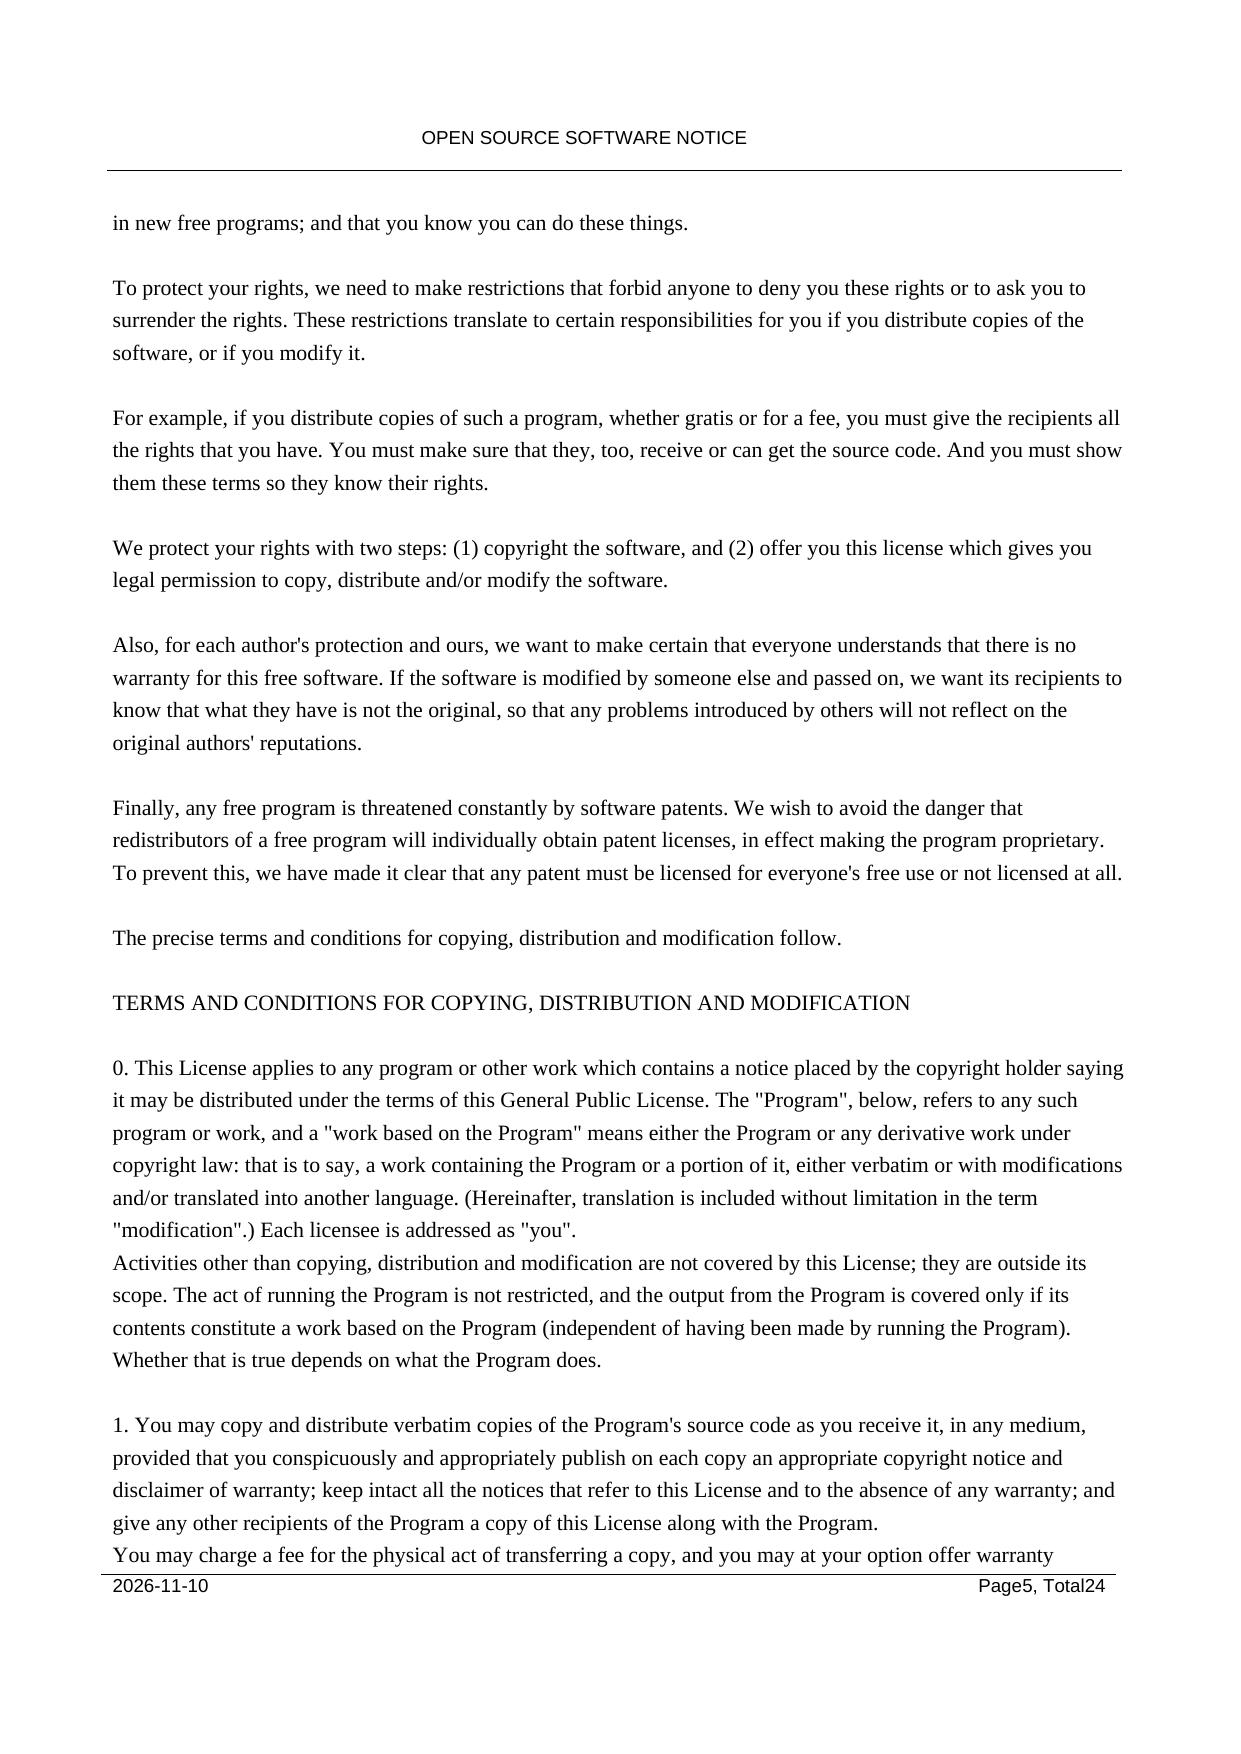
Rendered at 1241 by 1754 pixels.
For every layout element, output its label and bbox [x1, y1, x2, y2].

text [112, 206, 1128, 1571]
